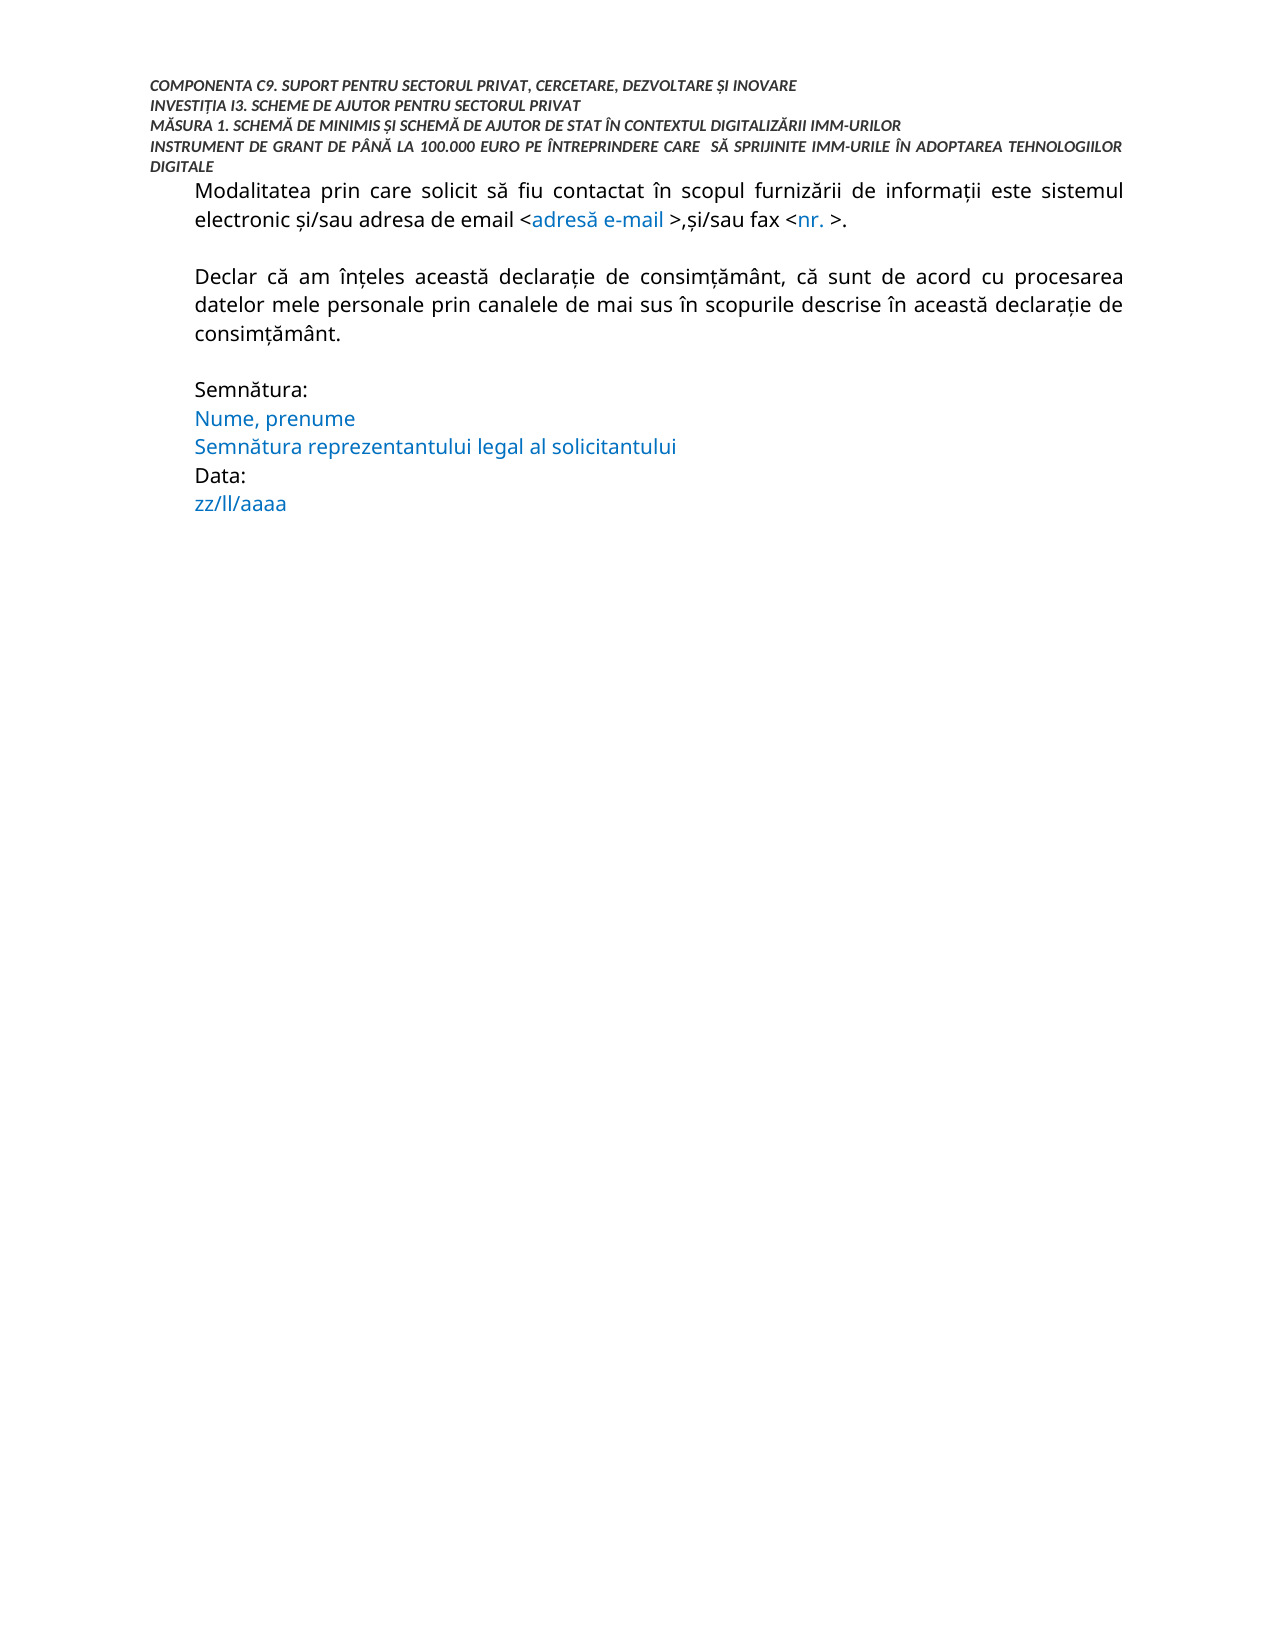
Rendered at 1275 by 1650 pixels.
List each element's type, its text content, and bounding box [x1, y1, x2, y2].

text Semnătura reprezentantului legal al solicitantului [194, 432, 1125, 461]
text zz/ll/aaaa [194, 489, 1125, 518]
text Modalitatea prin care solicit să fiu contactat în scopul furnizării de informații este sistemul electronic și/sau adresa de email <adresă e-mail >,și/sau fax <nr. >. [194, 177, 1125, 233]
text Semnătura: [194, 376, 1125, 404]
text Declar că am înțeles această declarație de consimțământ, că sunt de acord cu procesarea datelor mele personale prin canalele de mai sus în scopurile descrise în această declarație de consimțământ. [194, 262, 1125, 347]
text Data: [194, 461, 1125, 489]
text Nume, prenume [194, 404, 1125, 432]
